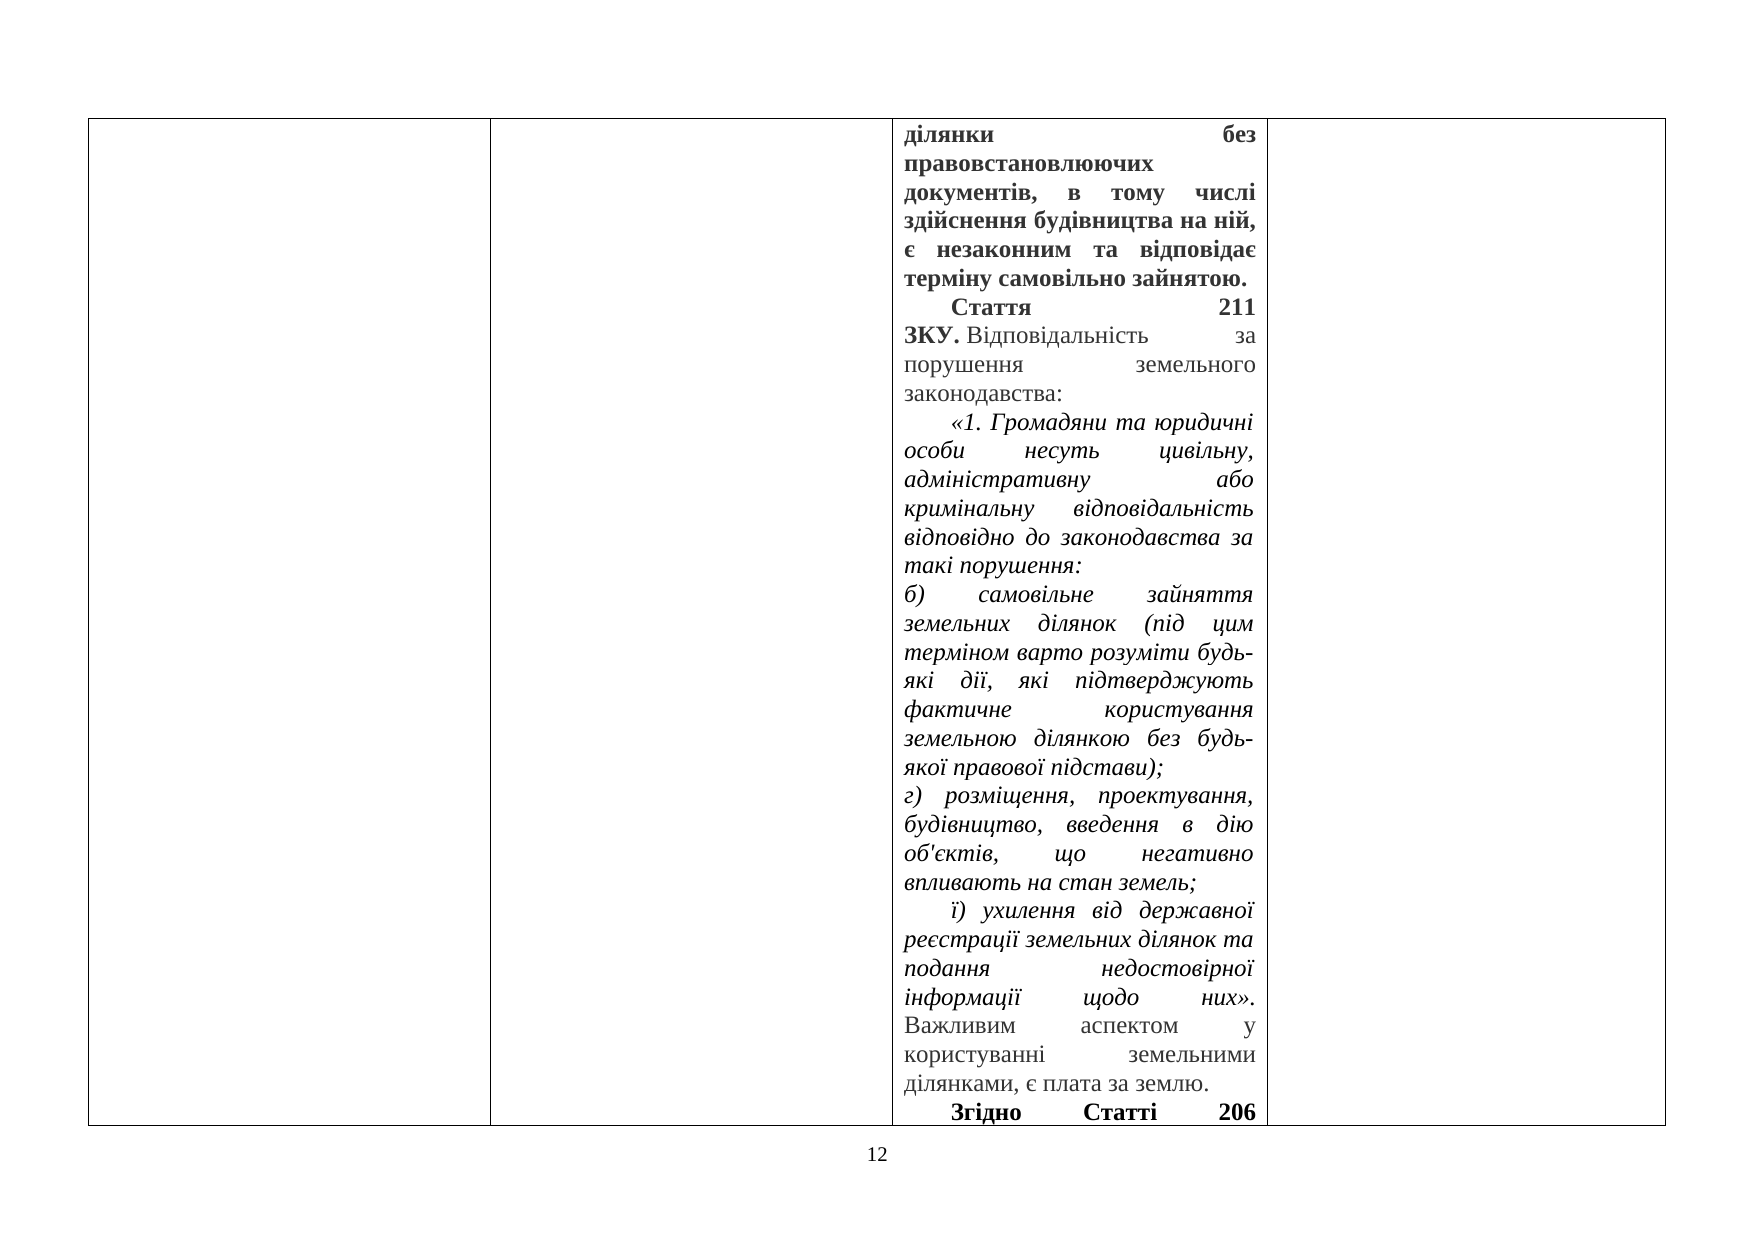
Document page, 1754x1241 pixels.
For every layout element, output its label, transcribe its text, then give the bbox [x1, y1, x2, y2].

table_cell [491, 119, 892, 1125]
